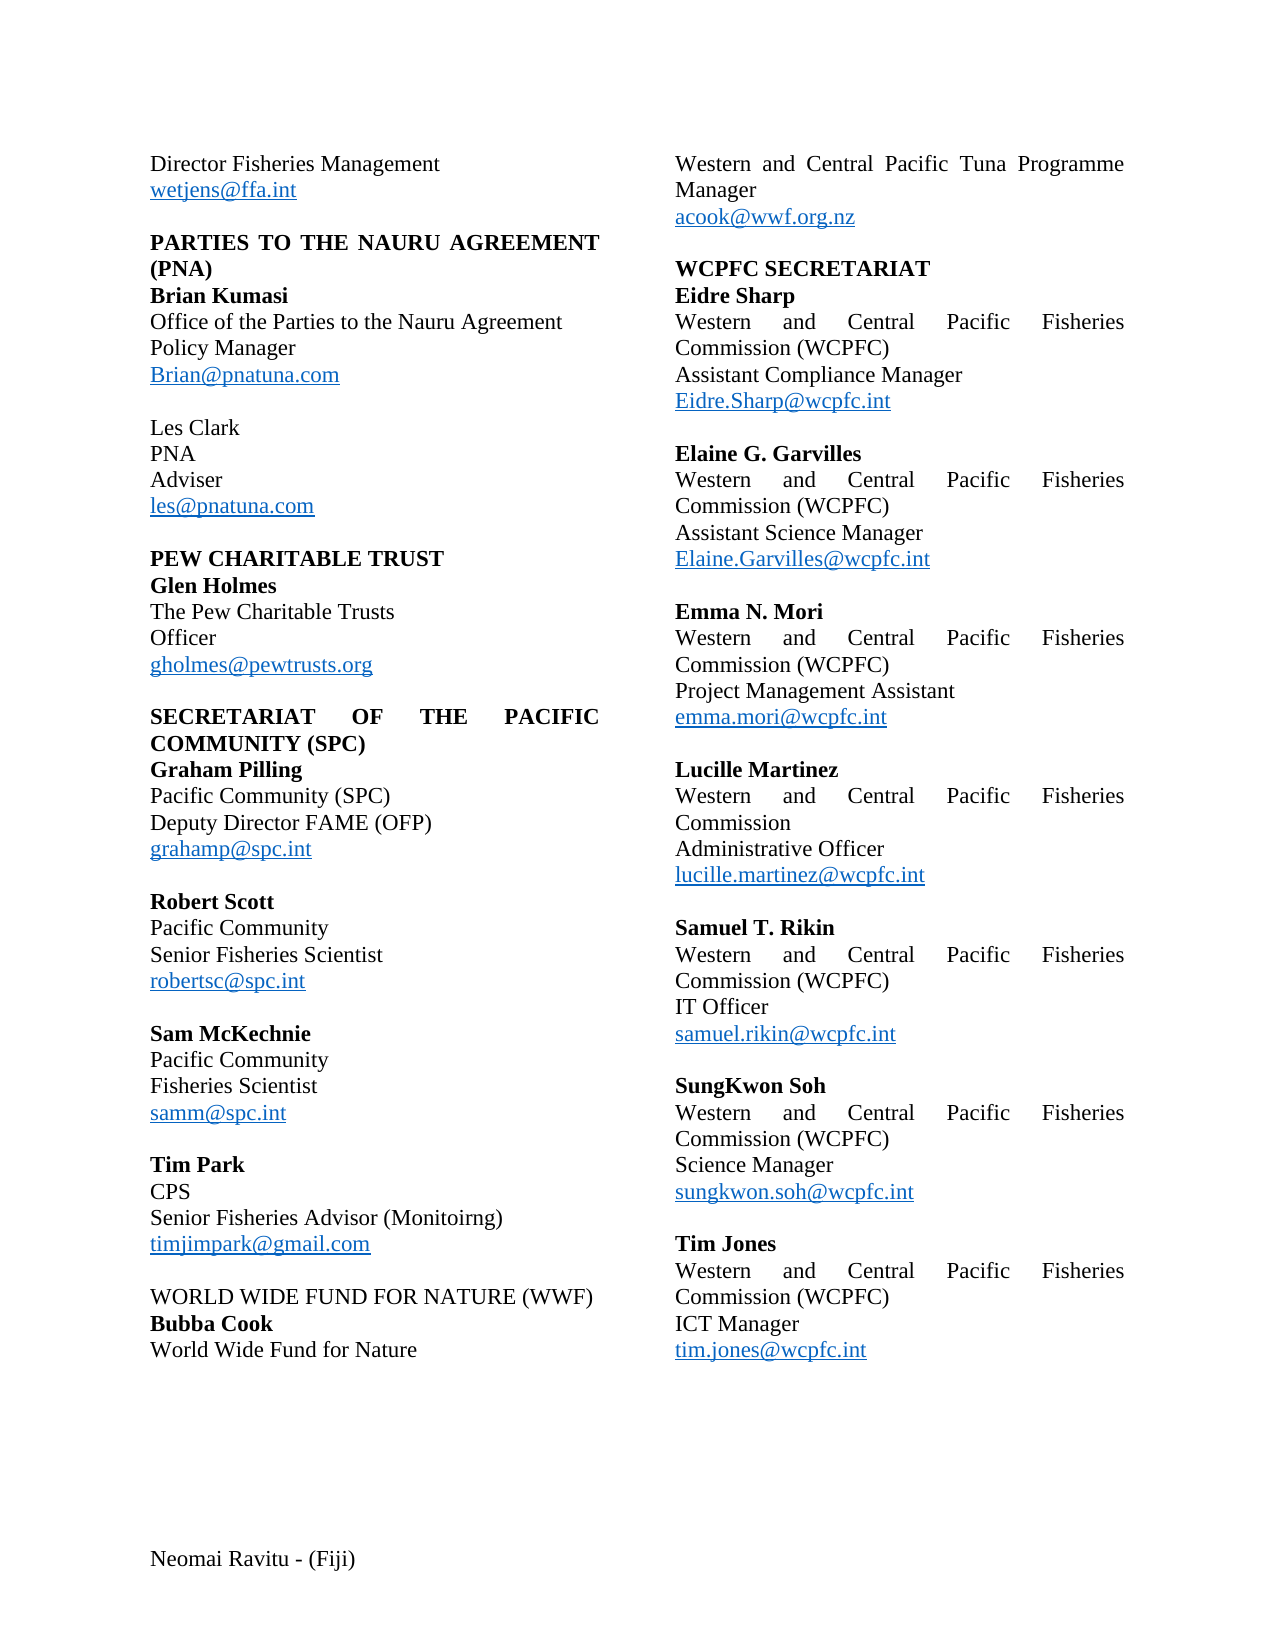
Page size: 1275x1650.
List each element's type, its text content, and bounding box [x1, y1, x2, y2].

text Fisheries Scientist [150, 1072, 600, 1099]
text lucille.martinez@wcpfc.int [675, 862, 1125, 888]
text Brian@pnatuna.com [150, 361, 600, 387]
text tim.jones@wcpfc.int [675, 1336, 1125, 1362]
text Administrative Officer [675, 835, 1125, 862]
text Office of the Parties to the Nauru Agreement [150, 308, 600, 334]
text Western and Central Pacific Fisheries Commission (WCPFC) [675, 1099, 1125, 1151]
text grahamp@spc.int [150, 835, 600, 862]
text Bubba Cook [150, 1309, 600, 1336]
text Samuel T. Rikin [675, 914, 1125, 941]
text Eidre Sharp [675, 282, 1125, 308]
text The Pew Charitable Trusts [150, 598, 600, 624]
text Pacific Community [150, 1046, 600, 1072]
text ICT Manager [675, 1309, 1125, 1336]
text WCPFC SECRETARIAT [675, 255, 1125, 282]
text Policy Manager [150, 334, 600, 361]
text Sam McKechnie [150, 1020, 600, 1046]
text Lucille Martinez [675, 756, 1125, 782]
text Director Fisheries Management [150, 150, 600, 176]
text robertsc@spc.int [150, 967, 600, 993]
text Pacific Community [150, 914, 600, 941]
text Tim Jones [675, 1231, 1125, 1257]
text les@pnatuna.com [150, 493, 600, 519]
text Deputy Director FAME (OFP) [150, 809, 600, 835]
text Western and Central Pacific Fisheries Commission (WCPFC) [675, 624, 1125, 677]
text PEW CHARITABLE TRUST [150, 545, 600, 572]
text WORLD WIDE FUND FOR NATURE (WWF) [150, 1283, 600, 1309]
text Robert Scott [150, 888, 600, 914]
text wetjens@ffa.int [150, 176, 600, 203]
text Senior Fisheries Scientist [150, 941, 600, 967]
text SungKwon Soh [675, 1072, 1125, 1099]
text Western and Central Pacific Fisheries Commission (WCPFC) [675, 308, 1125, 361]
text gholmes@pewtrusts.org [150, 651, 600, 677]
text samm@spc.int [150, 1099, 600, 1125]
text Officer [150, 624, 600, 651]
text Elaine.Garvilles@wcpfc.int [675, 545, 1125, 572]
text World Wide Fund for Nature [150, 1336, 600, 1362]
text Brian Kumasi [150, 282, 600, 308]
text SECRETARIAT OF THE PACIFIC COMMUNITY (SPC) [150, 703, 600, 756]
text IT Officer [675, 993, 1125, 1020]
text Eidre.Sharp@wcpfc.int [675, 387, 1125, 413]
text Assistant Science Manager [675, 519, 1125, 545]
text Western and Central Pacific Fisheries Commission (WCPFC) [675, 941, 1125, 993]
text emma.mori@wcpfc.int [675, 703, 1125, 730]
text PARTIES TO THE NAURU AGREEMENT (PNA) [150, 229, 600, 282]
text sungkwon.soh@wcpfc.int [675, 1178, 1125, 1204]
text samuel.rikin@wcpfc.int [675, 1020, 1125, 1046]
text Senior Fisheries Advisor (Monitoirng) [150, 1204, 600, 1231]
text acook@wwf.org.nz [675, 203, 1125, 229]
text Project Management Assistant [675, 677, 1125, 703]
text Western and Central Pacific Fisheries Commission (WCPFC) [675, 466, 1125, 519]
text CPS [150, 1178, 600, 1204]
text Emma N. Mori [675, 598, 1125, 624]
text Les Clark [150, 413, 600, 440]
text Elaine G. Garvilles [675, 440, 1125, 466]
text Science Manager [675, 1151, 1125, 1178]
text timjimpark@gmail.com [150, 1231, 600, 1257]
text Western and Central Pacific Fisheries Commission (WCPFC) [675, 1257, 1125, 1309]
text Glen Holmes [150, 572, 600, 598]
text Pacific Community (SPC) [150, 782, 600, 809]
text Western and Central Pacific Tuna Programme Manager [675, 150, 1125, 203]
text Tim Park [150, 1151, 600, 1178]
text Assistant Compliance Manager [675, 361, 1125, 387]
text Graham Pilling [150, 756, 600, 782]
text Adviser [150, 466, 600, 493]
text PNA [150, 440, 600, 466]
text Western and Central Pacific Fisheries Commission [675, 782, 1125, 835]
